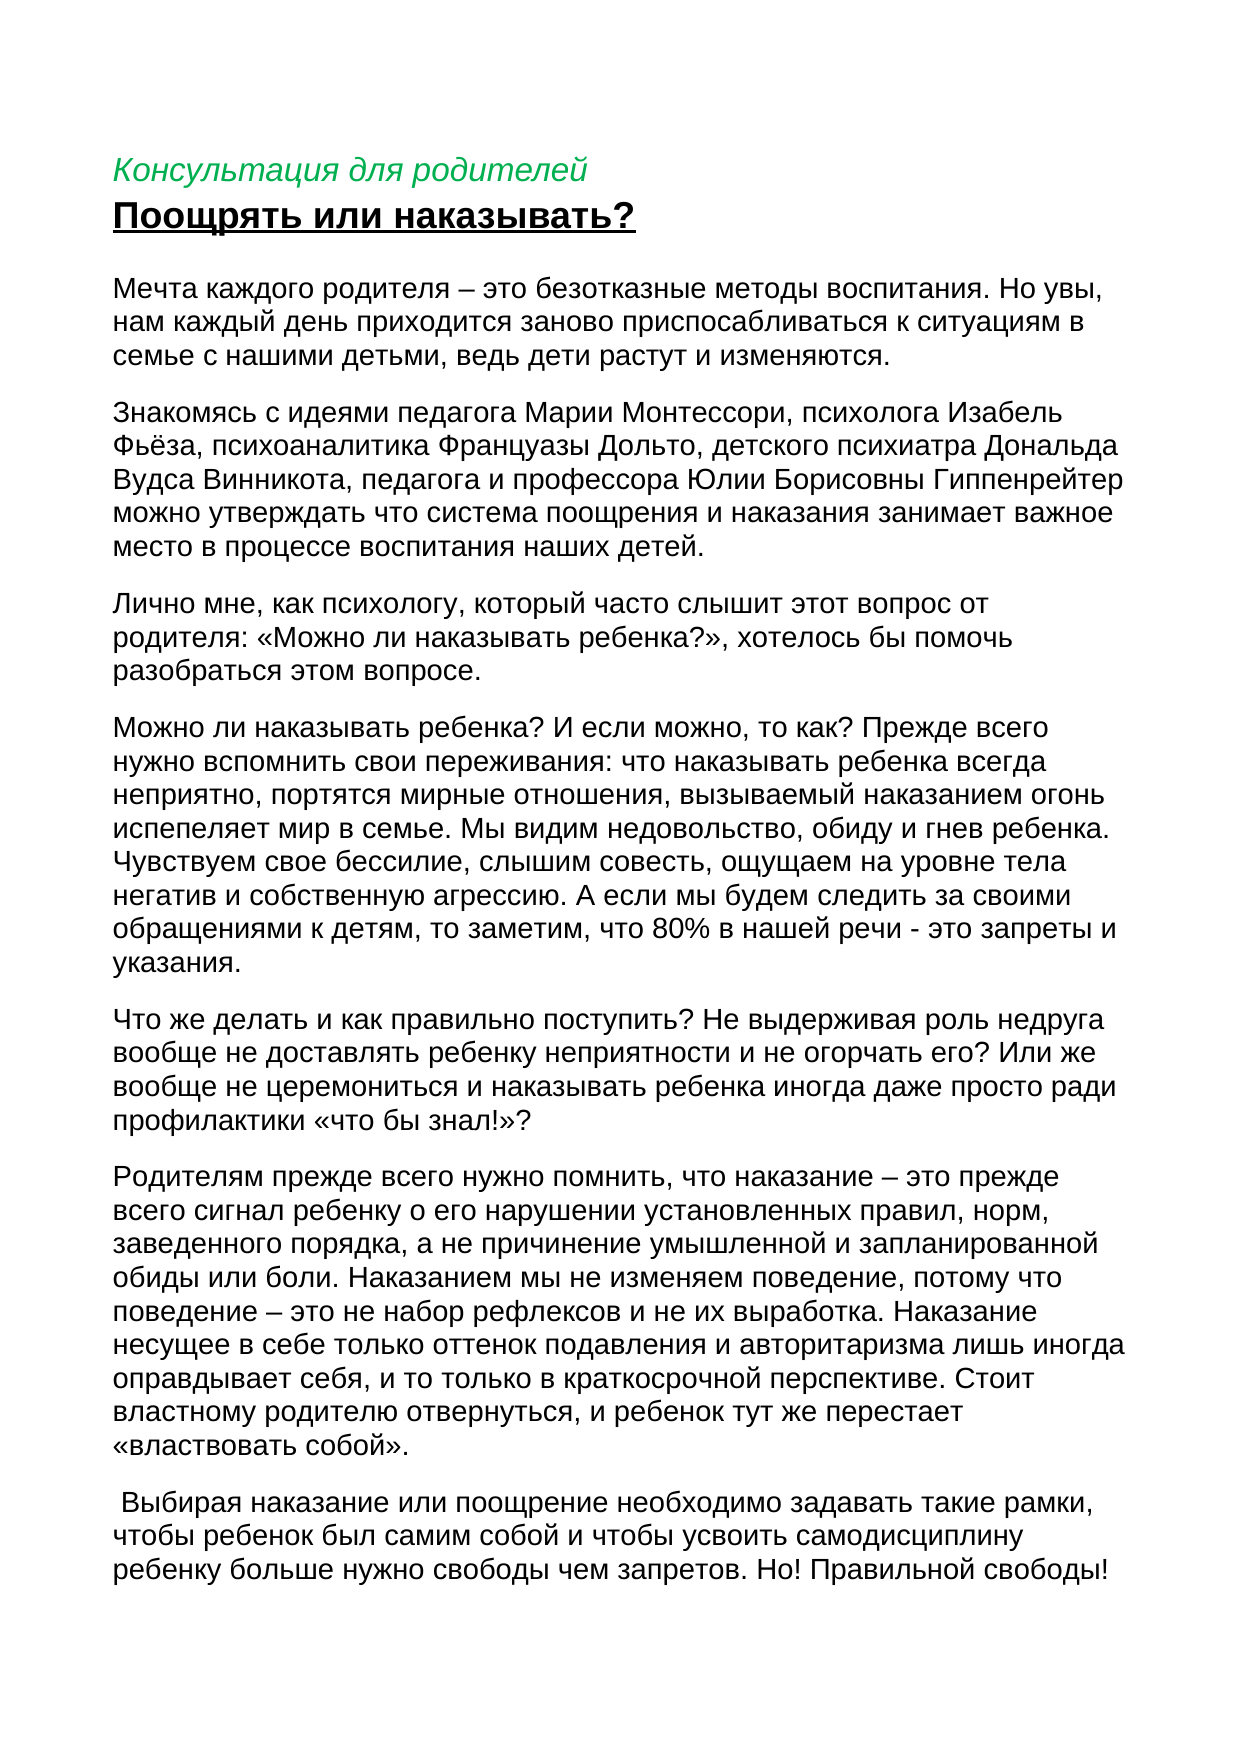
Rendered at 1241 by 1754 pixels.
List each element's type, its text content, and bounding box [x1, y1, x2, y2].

text Консультация для родителей [112, 150, 1128, 188]
text Поощрять или наказывать? [112, 193, 1128, 236]
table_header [113, 271, 1128, 1585]
